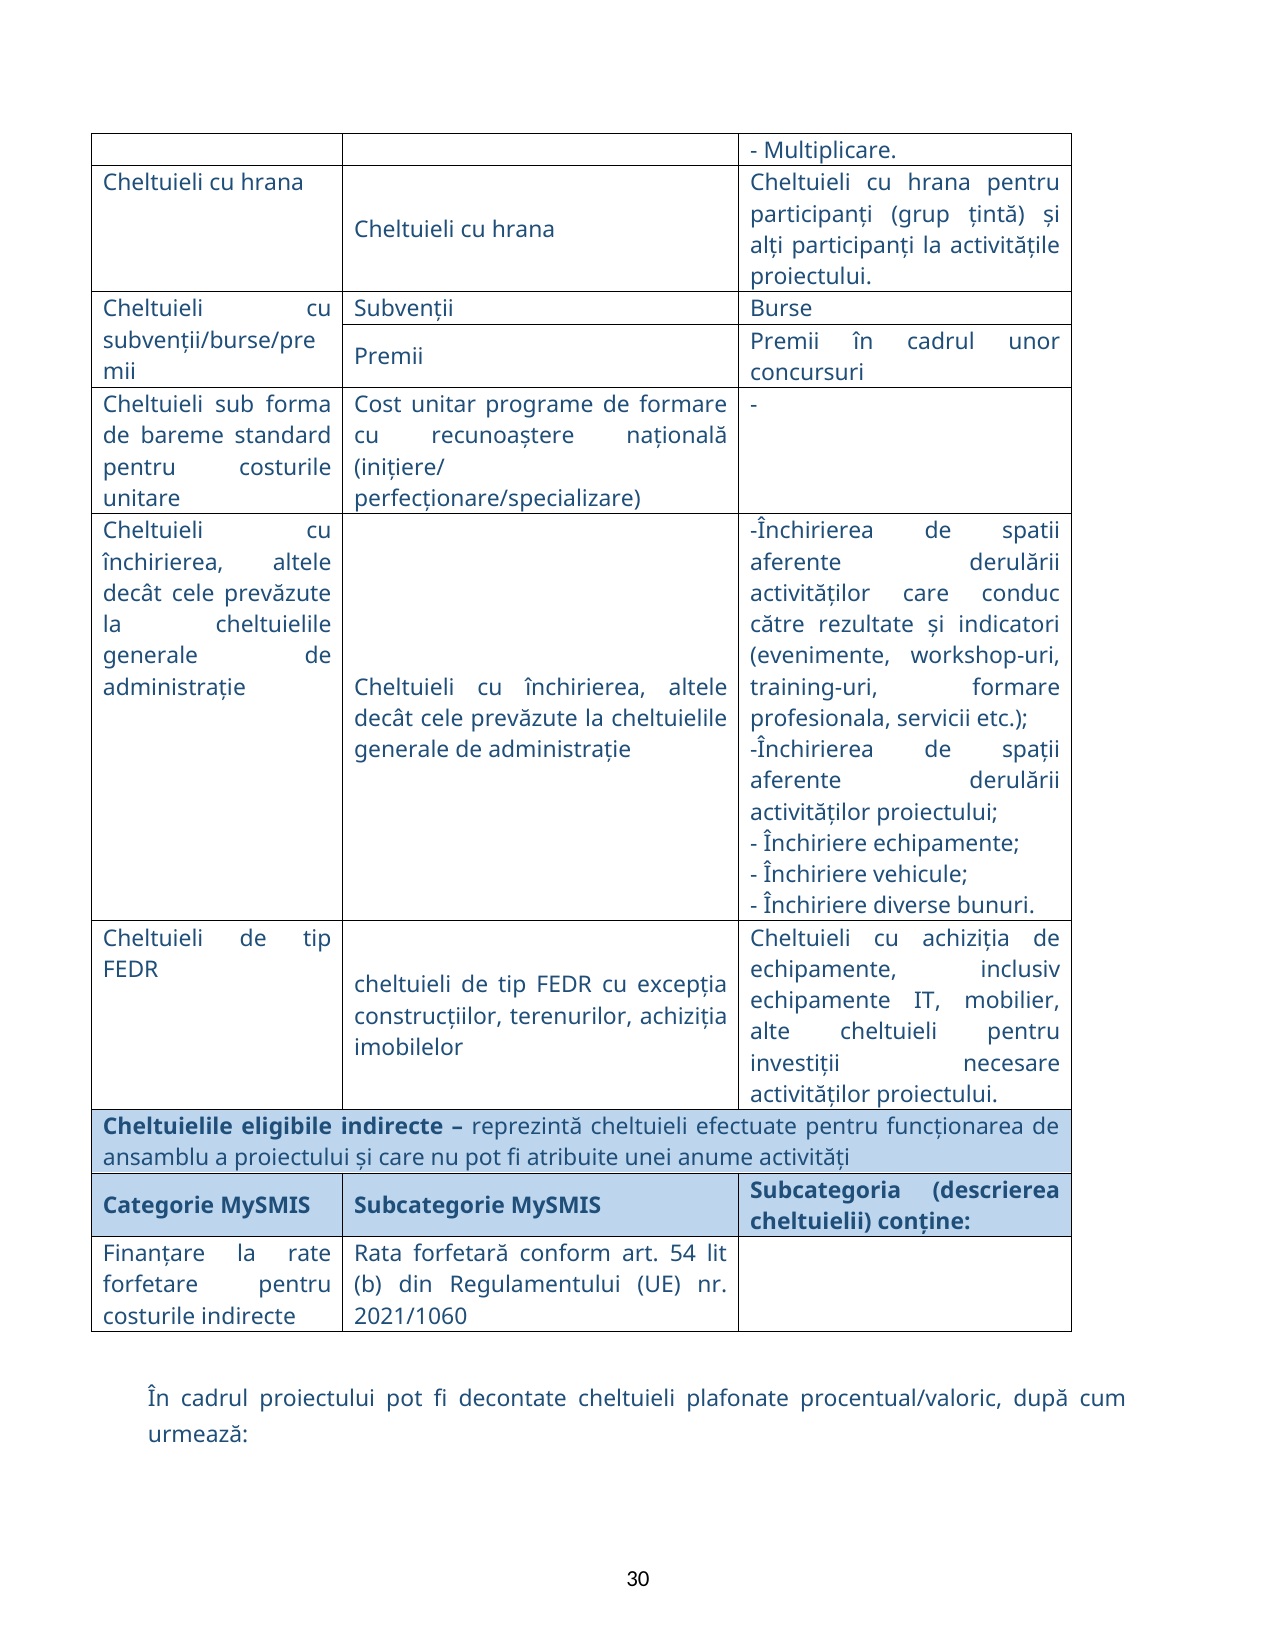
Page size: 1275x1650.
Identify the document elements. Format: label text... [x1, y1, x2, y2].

table_cell Cheltuieli cu hrana [343, 166, 738, 291]
table_cell Finanțare la rate forfetare pentru costurile indirecte [92, 1237, 342, 1331]
table_cell Cheltuieli de tip FEDR [92, 921, 342, 1109]
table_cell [343, 134, 738, 165]
table_cell Cheltuielile eligibile indirecte – reprezintă cheltuieli efectuate pentru funcționarea de ansamblu a proiectului și care nu pot fi atribuite unei anume activități [92, 1110, 1071, 1172]
table_cell Cheltuieli cu închirierea, altele decât cele prevăzute la cheltuielile generale de administrație [343, 514, 738, 920]
table_cell Subvenții [343, 292, 738, 323]
table_cell Cost unitar programe de formare cu recunoaștere națională (inițiere/ perfecționare/specializare) [343, 388, 738, 513]
table_cell Burse [739, 292, 1071, 323]
table_cell Cheltuieli sub forma de bareme standard pentru costurile unitare [92, 388, 342, 513]
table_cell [739, 134, 1071, 165]
table_cell Cheltuieli cu hrana [92, 166, 342, 291]
table_cell cheltuieli de tip FEDR cu excepția construcțiilor, terenurilor, achiziția imobilelor [343, 921, 738, 1109]
table_cell Subcategoria (descrierea cheltuielii) conține: [739, 1174, 1071, 1236]
table_cell Premii [343, 325, 738, 387]
table_cell Cheltuieli cu hrana pentru participanți (grup țintă) și alți participanți la activitățile proiectului. [739, 166, 1071, 291]
table_cell Cheltuieli cu închirierea, altele decât cele prevăzute la cheltuielile generale de administrație [92, 514, 342, 920]
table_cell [92, 134, 342, 165]
table_cell - [739, 388, 1071, 513]
table_cell Rata forfetară conform art. 54 lit (b) din Regulamentului (UE) nr. 2021/1060 [343, 1237, 738, 1331]
table_cell [739, 1237, 1071, 1331]
text În cadrul proiectului pot fi decontate cheltuieli plafonate procentual/valoric, după cum urmează: [148, 1382, 1127, 1449]
table_cell Cheltuieli cu achiziția de echipamente, inclusiv echipamente IT, mobilier, alte cheltuieli pentru investiții necesare activităților proiectului. [739, 921, 1071, 1109]
table_cell Subcategorie MySMIS [343, 1174, 738, 1236]
table_cell Cheltuieli cu subvenții/burse/premii [92, 292, 342, 387]
table_cell -Închirierea de spatii aferente derulării activităților care conduc către rezultate și indicatori (evenimente, workshop-uri, training-uri, formare profesionala, servicii etc.); -Închirierea de spații aferente derulării activităților proiectului; - Închiriere echipamente; - Închiriere vehicule; - Închiriere diverse bunuri. [739, 514, 1071, 920]
table_cell Categorie MySMIS [92, 1174, 342, 1236]
table_cell Premii în cadrul unor concursuri [739, 325, 1071, 387]
